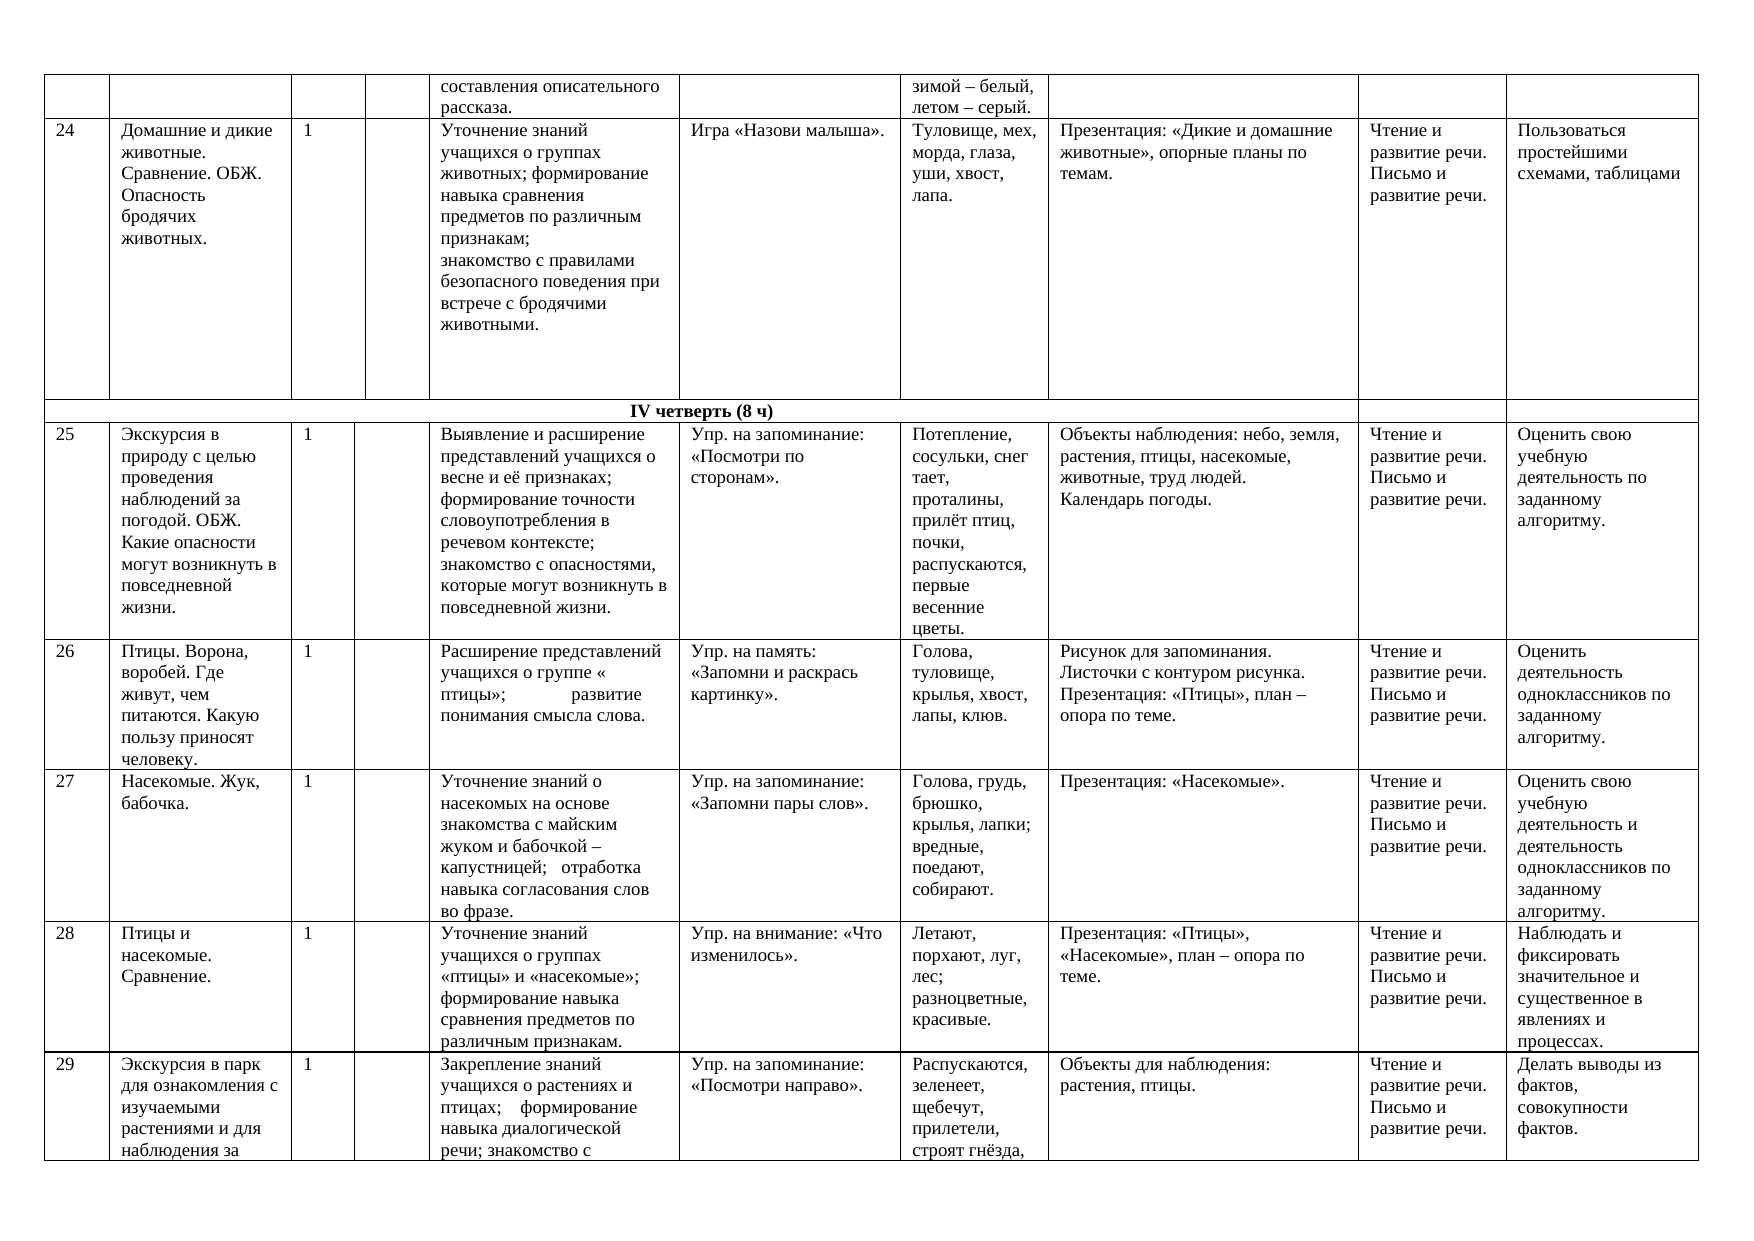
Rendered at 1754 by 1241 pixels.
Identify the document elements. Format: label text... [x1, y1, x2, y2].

table_cell Уточнение знаний о насекомых на основе знакомства с майским жуком и бабочкой – капустницей; отработка навыка согласования слов во фразе. [430, 770, 679, 921]
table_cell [680, 1053, 900, 1160]
table_cell Упр. на внимание: «Что изменилось». [680, 922, 900, 1051]
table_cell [1507, 75, 1698, 118]
table_cell Туловище, мех, морда, глаза, уши, хвост, лапа. [901, 119, 1048, 399]
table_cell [1507, 1053, 1698, 1160]
table_cell [1359, 400, 1506, 422]
table_cell Потепление, сосульки, снег тает, проталины, прилёт птиц, почки, распускаются, первые весенние цветы. [901, 423, 1048, 639]
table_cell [901, 75, 1048, 118]
table_cell Объекты наблюдения: небо, земля, растения, птицы, насекомые, животные, труд людей. Календарь погоды. [1049, 423, 1358, 639]
table_cell 25 [45, 423, 109, 639]
table_cell Насекомые. Жук, бабочка. [110, 770, 291, 921]
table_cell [680, 75, 900, 118]
table_cell Упр. на запоминание: «Посмотри по сторонам». [680, 423, 900, 639]
table_cell Уточнение знаний учащихся о группах животных; формирование навыка сравнения предметов по различным признакам; знакомство с правилами безопасного поведения при встрече с бродячими животными. [430, 119, 679, 399]
table_cell [355, 1053, 429, 1160]
table_cell Экскурсия в природу с целью проведения наблюдений за погодой. ОБЖ. Какие опасности могут возникнуть в повседневной жизни. [110, 423, 291, 639]
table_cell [430, 1053, 679, 1160]
table_cell 26 [45, 640, 109, 769]
table_cell Оценить свою учебную деятельность и деятельность одноклассников по заданному алгоритму. [1507, 770, 1698, 921]
table_cell Упр. на запоминание: «Запомни пары слов». [680, 770, 900, 921]
table_cell Игра «Назови малыша». [680, 119, 900, 399]
table_cell Упр. на память: «Запомни и раскрась картинку». [680, 640, 900, 769]
table_cell 1 [292, 640, 354, 769]
table_cell 1 [292, 770, 354, 921]
table_cell Чтение и развитие речи. Письмо и развитие речи. [1359, 423, 1506, 639]
table_cell Выявление и расширение представлений учащихся о весне и её признаках; формирование точности словоупотребления в речевом контексте; знакомство с опасностями, которые могут возникнуть в повседневной жизни. [430, 423, 679, 639]
table_cell Презентация: «Птицы», «Насекомые», план – опора по теме. [1049, 922, 1358, 1051]
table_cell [1049, 1053, 1358, 1160]
table_cell Уточнение знаний учащихся о группах «птицы» и «насекомые»; формирование навыка сравнения предметов по различным признакам. [430, 922, 679, 1051]
table_cell 1 [292, 75, 365, 118]
table_cell Оценить деятельность одноклассников по заданному алгоритму. [1507, 640, 1698, 769]
table_cell 1 [292, 1053, 354, 1160]
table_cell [1359, 1053, 1506, 1160]
table_cell Чтение и развитие речи. Письмо и развитие речи. [1359, 640, 1506, 769]
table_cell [430, 75, 679, 118]
table_cell Пользоваться простейшими схемами, таблицами [1507, 119, 1698, 399]
table_cell Наблюдать и фиксировать значительное и существенное в явлениях и процессах. [1507, 922, 1698, 1051]
table_cell Презентация: «Насекомые». [1049, 770, 1358, 921]
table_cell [901, 1053, 1048, 1160]
table_cell 28 [45, 922, 109, 1051]
table_cell [1507, 400, 1698, 422]
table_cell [1049, 75, 1358, 118]
table_cell [355, 423, 429, 639]
table_cell Чтение и развитие речи. Письмо и развитие речи. [1359, 119, 1506, 399]
table_cell 24 [45, 119, 109, 399]
table_cell 23 [45, 75, 109, 118]
table_cell 29 [45, 1053, 109, 1160]
table_cell 1 [292, 119, 365, 399]
table_cell 27 [45, 770, 109, 921]
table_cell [1359, 75, 1506, 118]
table_cell Оценить свою учебную деятельность по заданному алгоритму. [1507, 423, 1698, 639]
table_cell [355, 922, 429, 1051]
table_cell Чтение и развитие речи. Письмо и развитие речи. [1359, 922, 1506, 1051]
table_cell Птицы. Ворона, воробей. Где живут, чем питаются. Какую пользу приносят человеку. [110, 640, 291, 769]
table_cell [366, 75, 429, 118]
table_cell Домашние и дикие животные. Сравнение. ОБЖ. Опасность бродячих животных. [110, 119, 291, 399]
table_cell Чтение и развитие речи. Письмо и развитие речи. [1359, 770, 1506, 921]
table_cell IV четверть (8 ч) [45, 400, 1358, 422]
table_cell Голова, грудь, брюшко, крылья, лапки; вредные, поедают, собирают. [901, 770, 1048, 921]
table_cell Рисунок для запоминания. Листочки с контуром рисунка. Презентация: «Птицы», план – опора по теме. [1049, 640, 1358, 769]
table_cell Презентация: «Дикие и домашние животные», опорные планы по темам. [1049, 119, 1358, 399]
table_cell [110, 1053, 291, 1160]
table_cell [355, 770, 429, 921]
table_cell Голова, туловище, крылья, хвост, лапы, клюв. [901, 640, 1048, 769]
table_cell Летают, порхают, луг, лес; разноцветные, красивые. [901, 922, 1048, 1051]
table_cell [110, 75, 291, 118]
table_cell 1 [292, 423, 354, 639]
table_cell Птицы и насекомые. Сравнение. [110, 922, 291, 1051]
table_cell [355, 640, 429, 769]
table_cell 1 [292, 922, 354, 1051]
table_cell Расширение представлений учащихся о группе « птицы»; развитие понимания смысла слова. [430, 640, 679, 769]
table_cell [366, 119, 429, 399]
